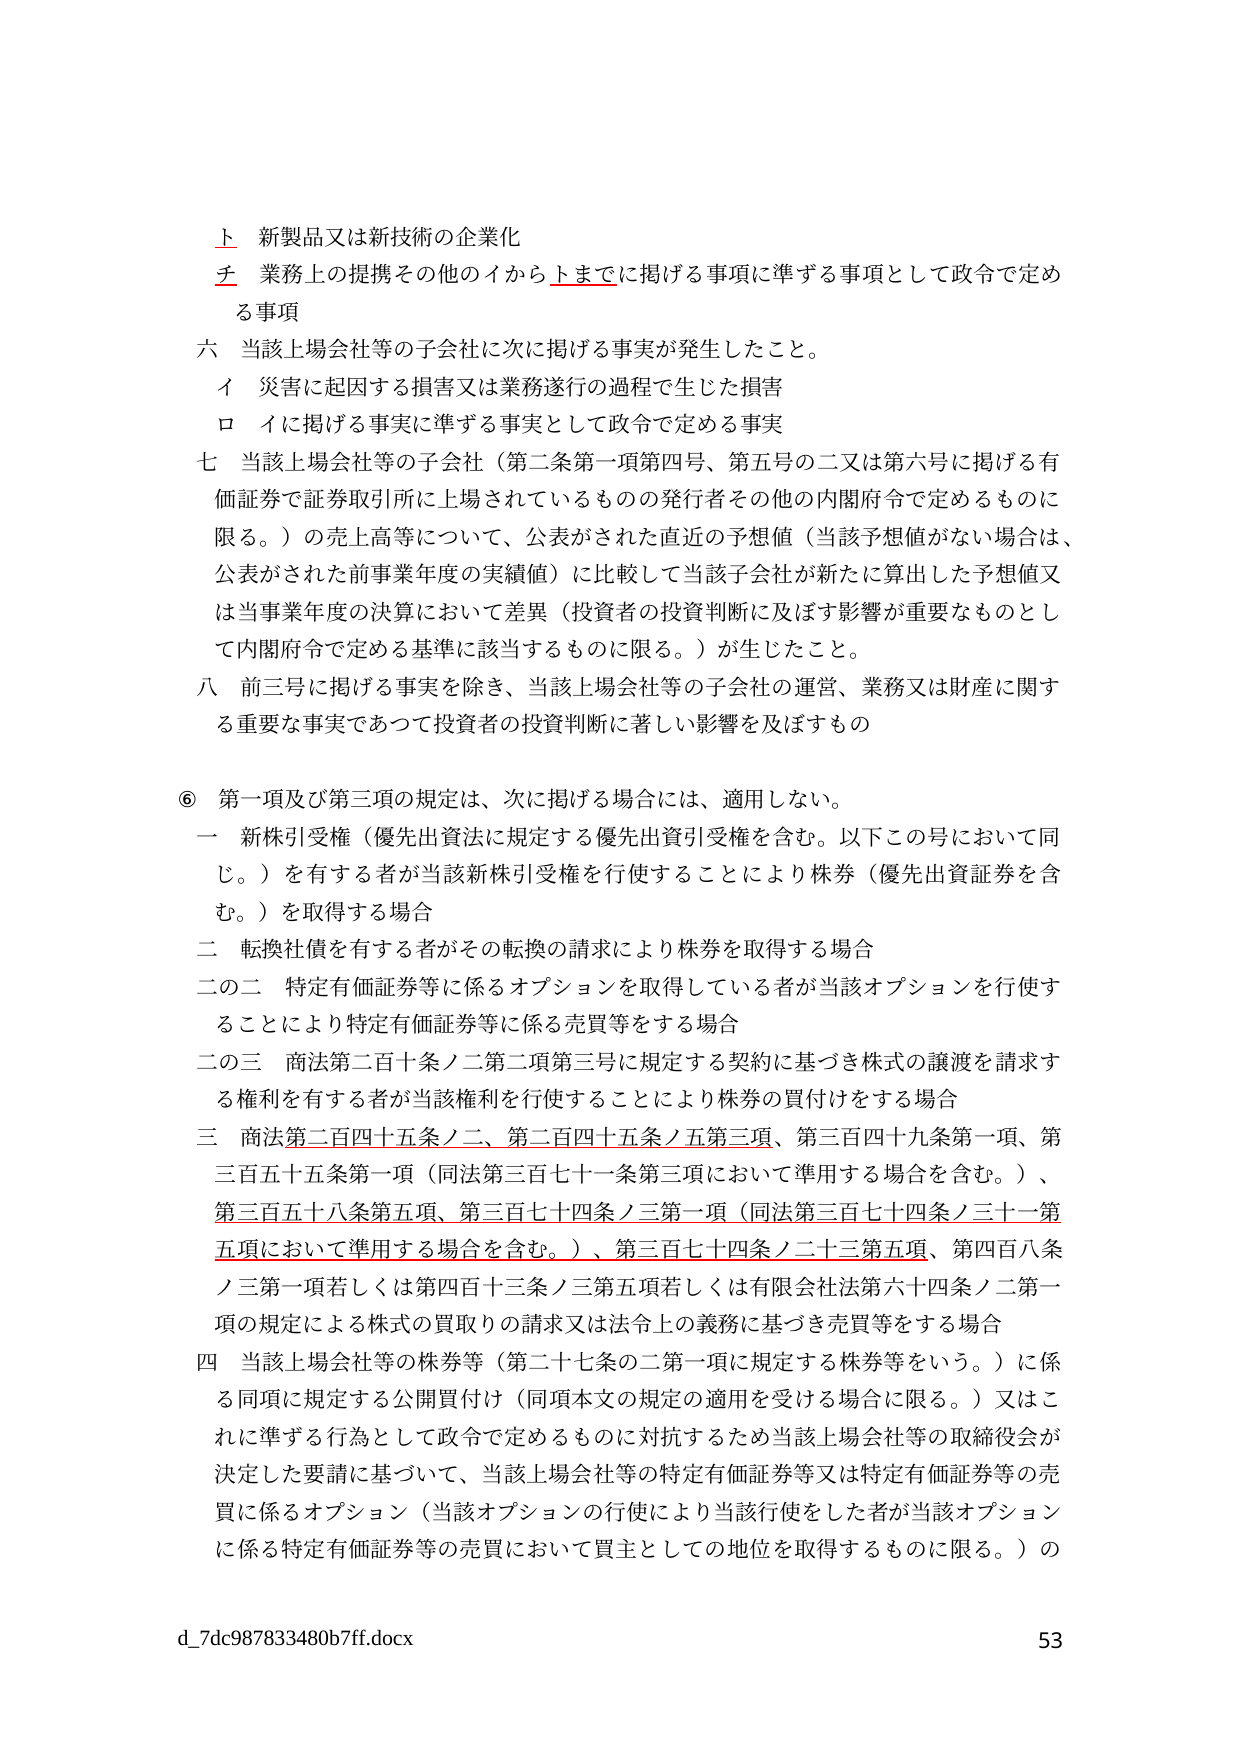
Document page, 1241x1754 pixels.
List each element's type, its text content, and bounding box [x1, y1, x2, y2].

text ⑥ 第一項及び第三項の規定は、次に掲げる場合には、適用しない。 [177, 779, 1063, 817]
text チ 業務上の提携その他のイからトまでに掲げる事項に準ずる事項として政令で定める事項 [215, 254, 1063, 329]
text 二の三 商法第二百十条ノ二第二項第三号に規定する契約に基づき株式の譲渡を請求する権利を有する者が当該権利を行使することにより株券の買付けをする場合 [196, 1042, 1063, 1117]
text 三 商法第二百四十五条ノ二、第二百四十五条ノ五第三項、第三百四十九条第一項、第三百五十五条第一項（同法第三百七十一条第三項において準用する場合を含む。）、第三百五十八条第五項、第三百七十四条ノ三第一項（同法第三百七十四条ノ三十一第五項において準用する場合を含む。）、第三百七十四条ノ二十三第五項、第四百八条ノ三第一項若しくは第四百十三条ノ三第五項若しくは有限会社法第六十四条ノ二第一項の規定による株式の買取りの請求又は法令上の義務に基づき売買等をする場合 [196, 1117, 1063, 1342]
text 二の二 特定有価証券等に係るオプションを取得している者が当該オプションを行使することにより特定有価証券等に係る売買等をする場合 [196, 967, 1063, 1042]
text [196, 1342, 1063, 1567]
text イ 災害に起因する損害又は業務遂行の過程で生じた損害 [215, 367, 1063, 404]
text 六 当該上場会社等の子会社に次に掲げる事実が発生したこと。 [196, 329, 1063, 367]
text 七 当該上場会社等の子会社（第二条第一項第四号、第五号の二又は第六号に掲げる有価証券で証券取引所に上場されているものの発行者その他の内閣府令で定めるものに限る。）の売上高等について、公表がされた直近の予想値（当該予想値がない場合は、公表がされた前事業年度の実績値）に比較して当該子会社が新たに算出した予想値又は当事業年度の決算において差異（投資者の投資判断に及ぼす影響が重要なものとして内閣府令で定める基準に該当するものに限る。）が生じたこと。 [196, 442, 1063, 667]
text 八 前三号に掲げる事実を除き、当該上場会社等の子会社の運営、業務又は財産に関する重要な事実であつて投資者の投資判断に著しい影響を及ぼすもの [196, 667, 1063, 742]
text ト 新製品又は新技術の企業化 [215, 217, 1063, 254]
text ロ イに掲げる事実に準ずる事実として政令で定める事実 [215, 404, 1063, 442]
text 一 新株引受権（優先出資法に規定する優先出資引受権を含む。以下この号において同じ。）を有する者が当該新株引受権を行使することにより株券（優先出資証券を含む。）を取得する場合 [196, 817, 1063, 929]
text 二 転換社債を有する者がその転換の請求により株券を取得する場合 [196, 929, 1063, 967]
